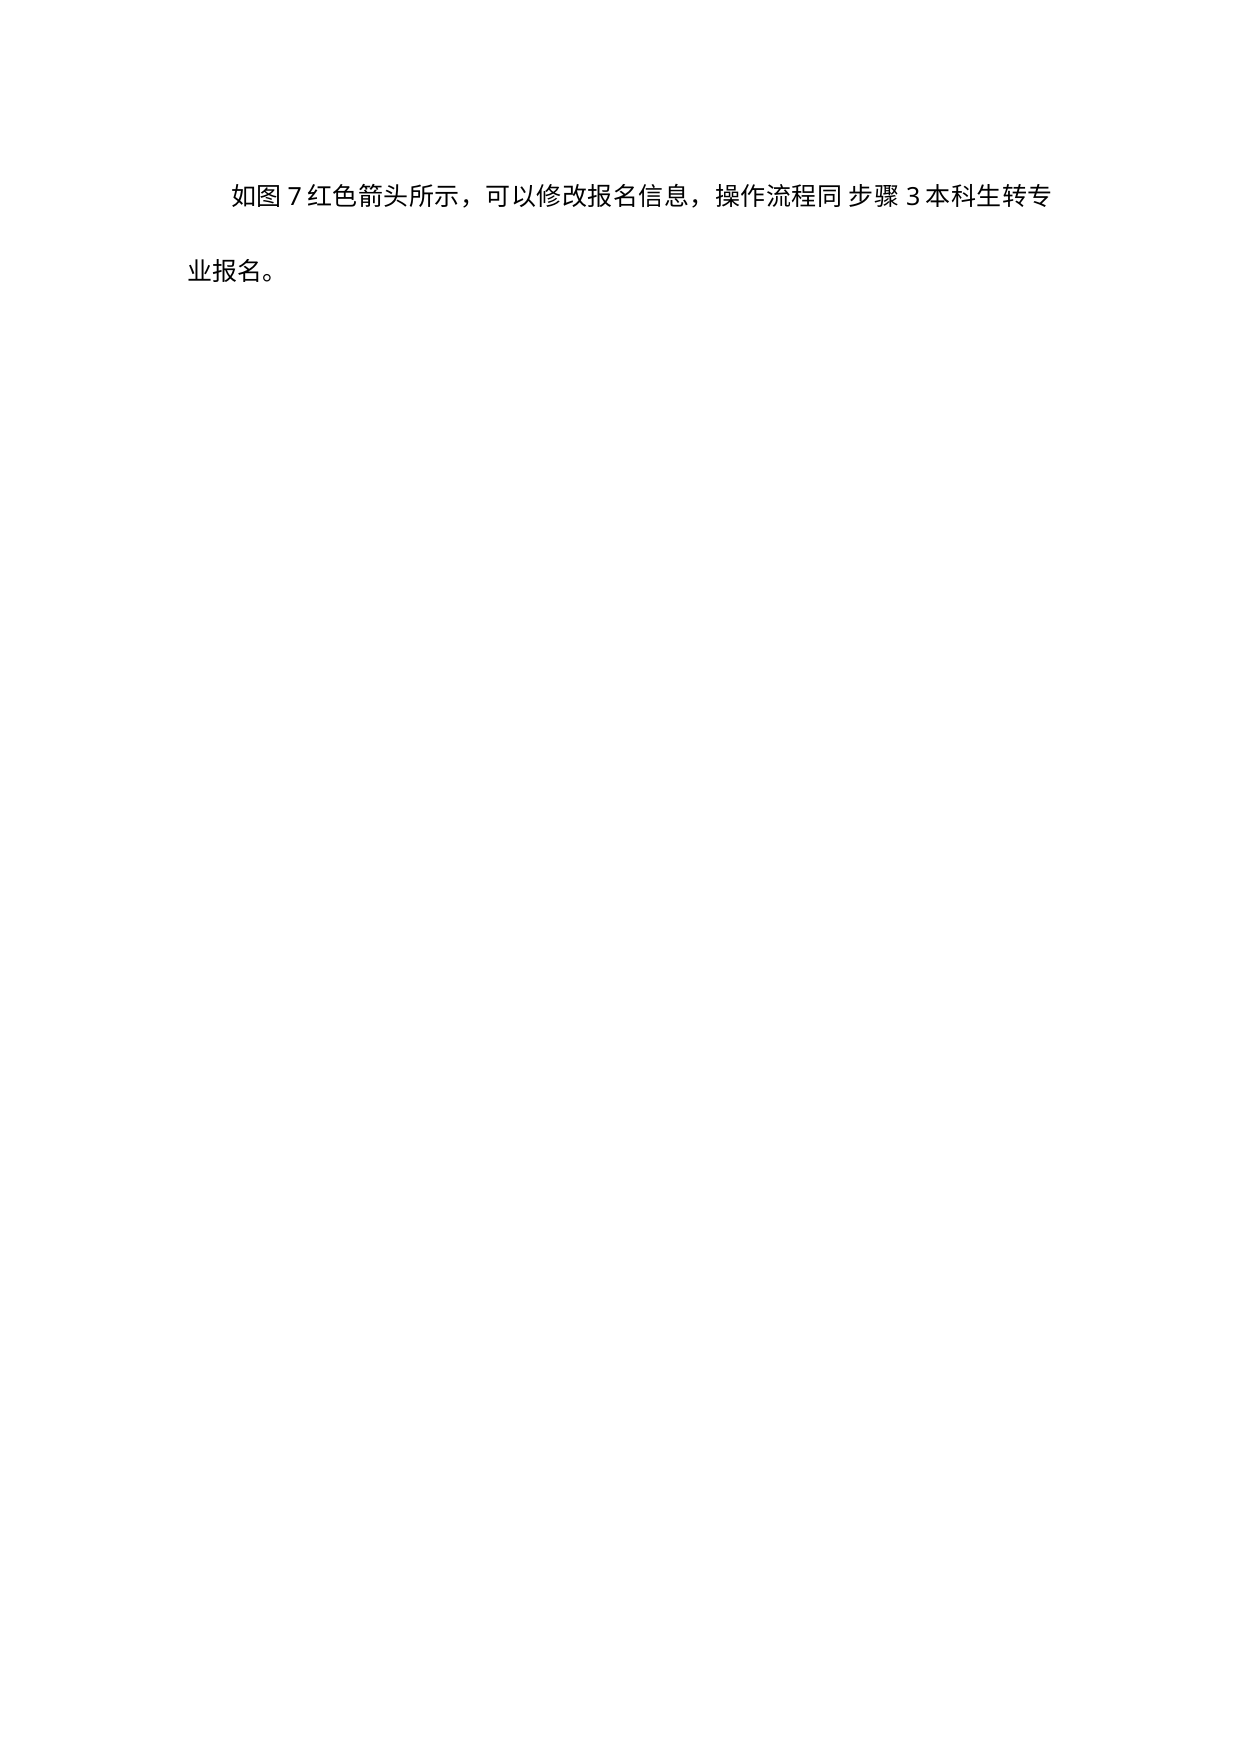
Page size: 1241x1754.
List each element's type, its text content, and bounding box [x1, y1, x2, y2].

text 如图7红色箭头所示，可以修改报名信息，操作流程同 步骤3本科生转专业报名。 [187, 162, 1053, 302]
